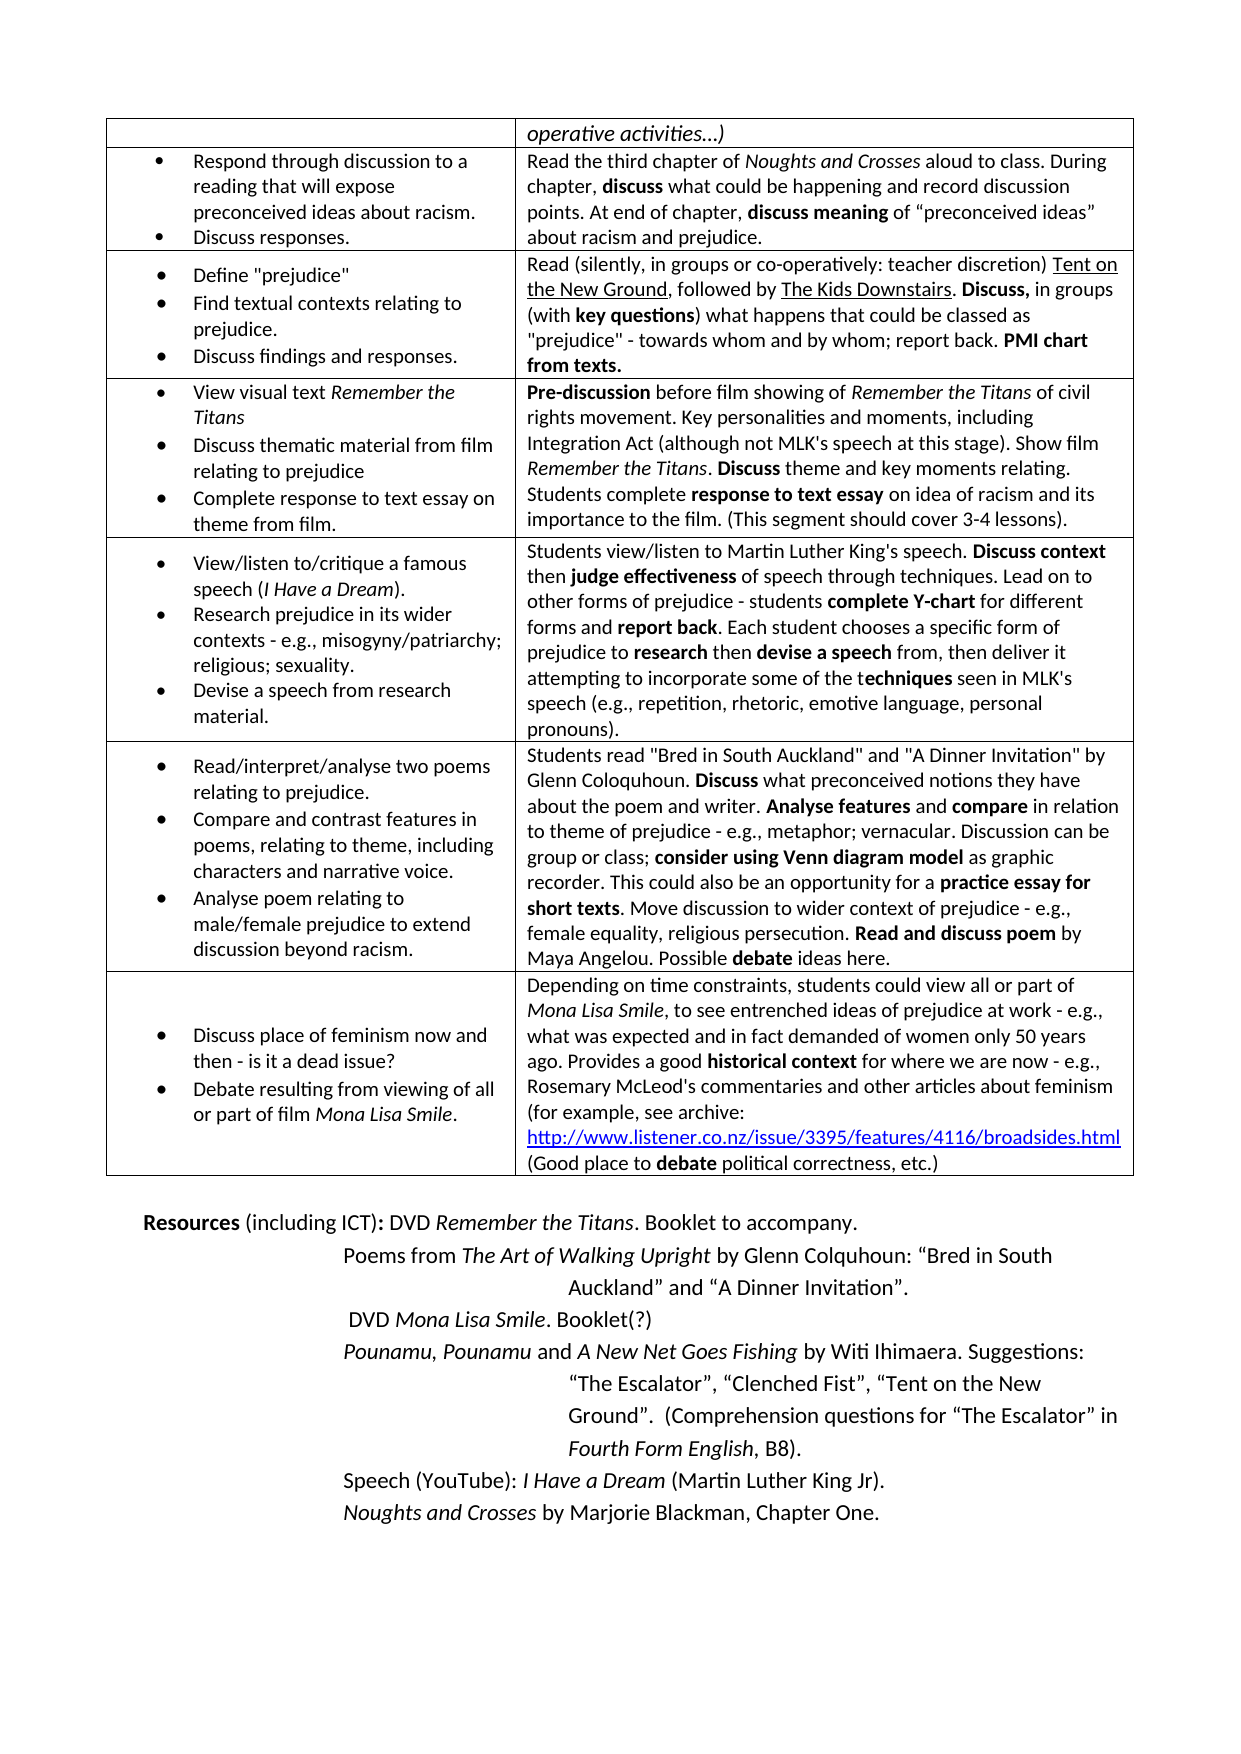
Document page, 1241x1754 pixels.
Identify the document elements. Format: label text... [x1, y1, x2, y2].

table_cell Depending on time constraints, students could view all or part of Mona Lisa Smile, to see entrenched ideas of prejudice at work - e.g., what was expected and in fact demanded of women only 50 years ago. Provides a good historical context for where we are now - e.g., Rosemary McLeod's commentaries and other articles about feminism (for example, see archive: http://www.listener.co.nz/issue/3395/features/4116/broadsides.html (Good place to debate political correctness, etc.) [516, 972, 1133, 1175]
table_cell Pre-discussion before film showing of Remember the Titans of civil rights movement. Key personalities and moments, including Integration Act (although not MLK's speech at this stage). Show film Remember the Titans. Discuss theme and key moments relating. Students complete response to text essay on idea of racism and its importance to the film. (This segment should cover 3-4 lessons). [516, 379, 1133, 537]
text DVD Mona Lisa Smile. Booklet(?) [343, 1305, 1122, 1333]
table_cell Read/interpret/analyse two poems relating to prejudice. Compare and contrast features in poems, relating to theme, including characters and narrative voice. Analyse poem relating to male/female prejudice to extend discussion beyond racism. [107, 742, 515, 971]
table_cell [107, 119, 515, 147]
table_cell Define "prejudice" Find textual contexts relating to prejudice. Discuss findings and responses. [107, 251, 515, 378]
table_cell View visual text Remember the Titans Discuss thematic material from film relating to prejudice Complete response to text essay on theme from film. [107, 379, 515, 537]
text Poems from The Art of Walking Upright by Glenn Colquhoun: “Bred in South Auckland” and “A Dinner Invitation”. [343, 1241, 1122, 1301]
table_cell Discuss place of feminism now and then - is it a dead issue? Debate resulting from viewing of all or part of film Mona Lisa Smile. [107, 972, 515, 1175]
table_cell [516, 119, 1133, 147]
table_cell Read the third chapter of Noughts and Crosses aloud to class. During chapter, discuss what could be happening and record discussion points. At end of chapter, discuss meaning of “preconceived ideas” about racism and prejudice. [516, 148, 1133, 250]
text Pounamu, Pounamu and A New Net Goes Fishing by Witi Ihimaera. Suggestions: “The Escalator”, “Clenched Fist”, “Tent on the New Ground”. (Comprehension questions for “The Escalator” in Fourth Form English, B8). [343, 1337, 1122, 1462]
table_cell Students view/listen to Martin Luther King's speech. Discuss context then judge effectiveness of speech through techniques. Lead on to other forms of prejudice - students complete Y-chart for different forms and report back. Each student chooses a specific form of prejudice to research then devise a speech from, then deliver it attempting to incorporate some of the techniques seen in MLK's speech (e.g., repetition, rhetoric, emotive language, personal pronouns). [516, 538, 1133, 741]
text Resources (including ICT): DVD Remember the Titans. Booklet to accompany. [143, 1208, 1122, 1237]
table_cell View/listen to/critique a famous speech (I Have a Dream). Research prejudice in its wider contexts - e.g., misogyny/patriarchy; religious; sexuality. Devise a speech from research material. [107, 538, 515, 741]
table_cell Students read "Bred in South Auckland" and "A Dinner Invitation" by Glenn Coloquhoun. Discuss what preconceived notions they have about the poem and writer. Analyse features and compare in relation to theme of prejudice - e.g., metaphor; vernacular. Discussion can be group or class; consider using Venn diagram model as graphic recorder. This could also be an opportunity for a practice essay for short texts. Move discussion to wider context of prejudice - e.g., female equality, religious persecution. Read and discuss poem by Maya Angelou. Possible debate ideas here. [516, 742, 1133, 971]
table_cell Read (silently, in groups or co-operatively: teacher discretion) Tent on the New Ground, followed by The Kids Downstairs. Discuss, in groups (with key questions) what happens that could be classed as "prejudice" - towards whom and by whom; report back. PMI chart from texts. [516, 251, 1133, 378]
text Speech (YouTube): I Have a Dream (Martin Luther King Jr). [343, 1466, 1122, 1494]
text Noughts and Crosses by Marjorie Blackman, Chapter One. [343, 1498, 1122, 1526]
table_cell Respond through discussion to a reading that will expose preconceived ideas about racism. Discuss responses. [107, 148, 515, 250]
